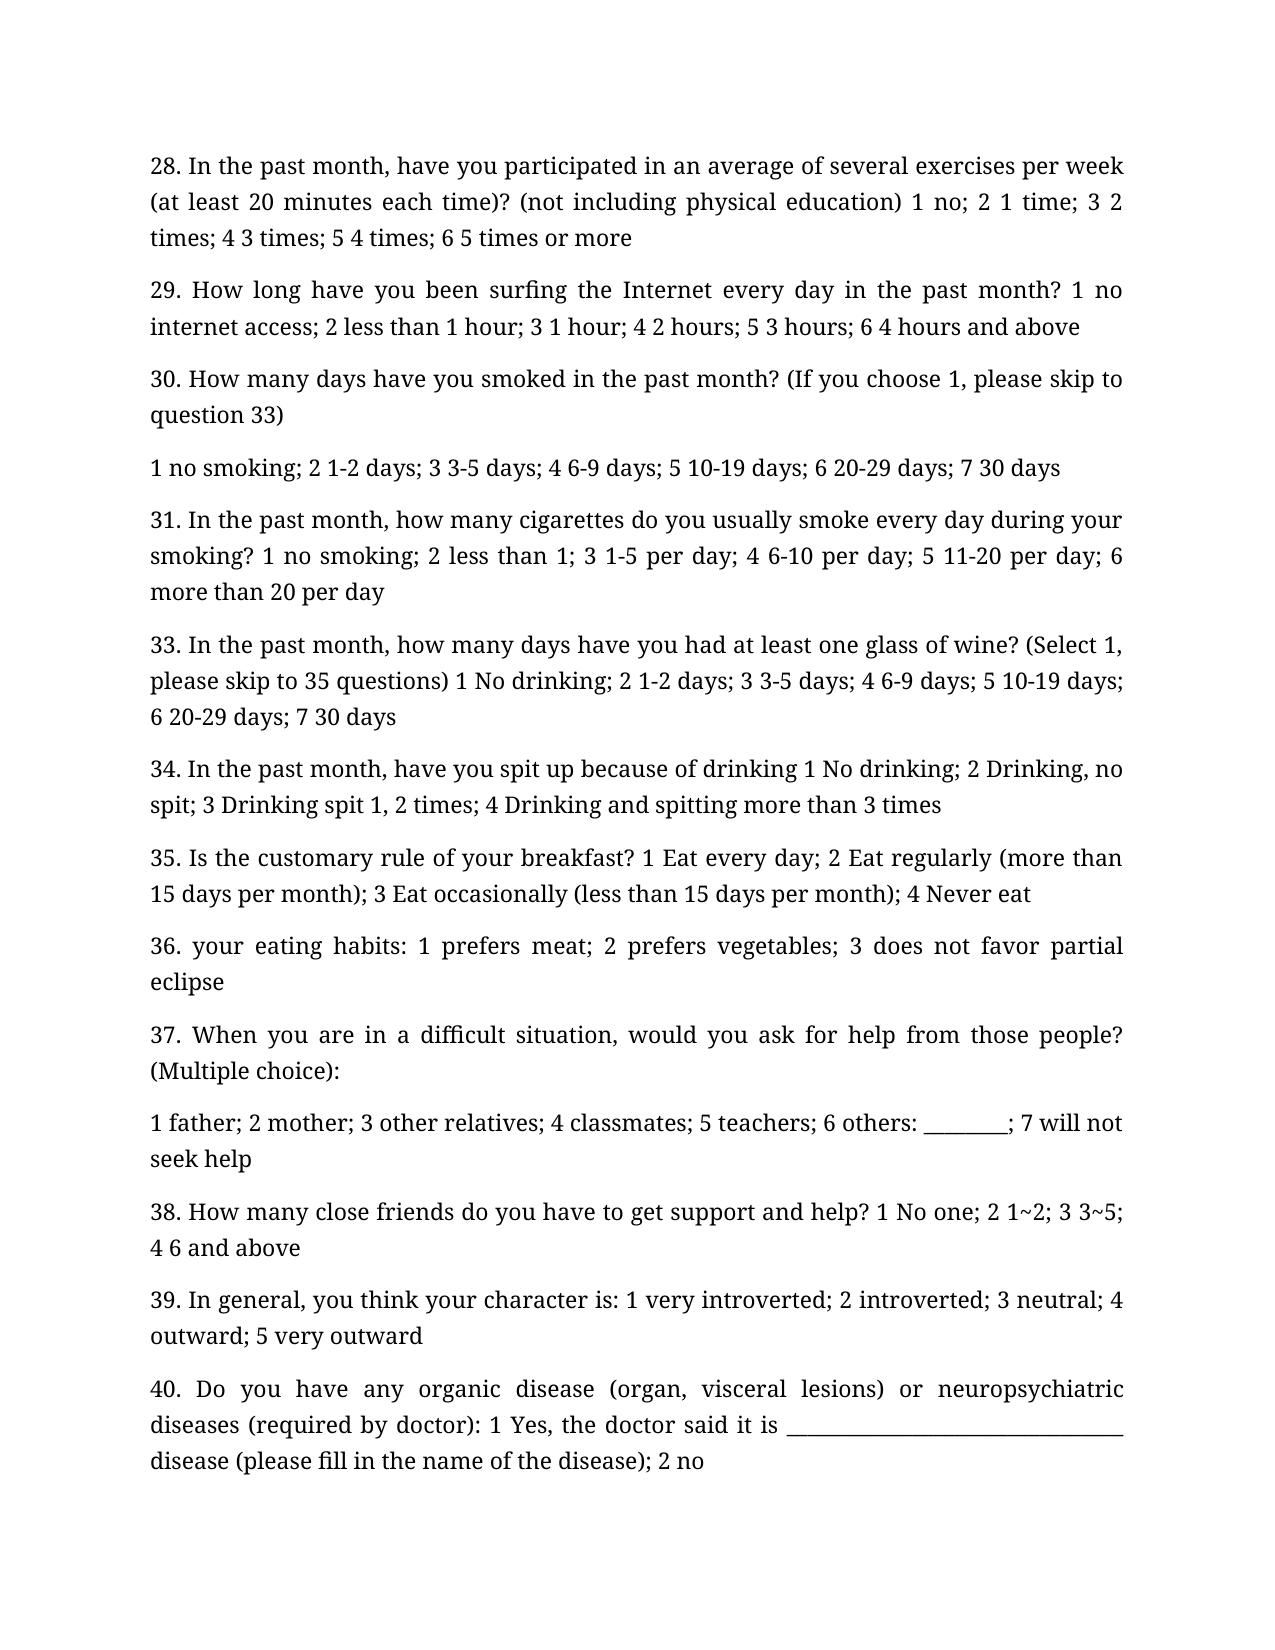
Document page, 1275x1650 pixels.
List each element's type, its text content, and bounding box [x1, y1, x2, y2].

text 1 no smoking; 2 1-2 days; 3 3-5 days; 4 6-9 days; 5 10-19 days; 6 20-29 days; 7 30 days [150, 452, 1125, 483]
text 33. In the past month, how many days have you had at least one glass of wine? (Select 1, please skip to 35 questions) 1 No drinking; 2 1-2 days; 3 3-5 days; 4 6-9 days; 5 10-19 days; 6 20-29 days; 7 30 days [150, 629, 1125, 732]
text 34. In the past month, have you spit up because of drinking 1 No drinking; 2 Drinking, no spit; 3 Drinking spit 1, 2 times; 4 Drinking and spitting more than 3 times [150, 753, 1125, 820]
text 37. When you are in a difficult situation, would you ask for help from those people? (Multiple choice): [150, 1019, 1125, 1086]
text 40. Do you have any organic disease (organ, visceral lesions) or neuropsychiatric diseases (required by doctor): 1 Yes, the doctor said it is ________________________________ disease (please fill in the name of the disease); 2 no [150, 1373, 1125, 1476]
text 31. In the past month, how many cigarettes do you usually smoke every day during your smoking? 1 no smoking; 2 less than 1; 3 1-5 per day; 4 6-10 per day; 5 11-20 per day; 6 more than 20 per day [150, 504, 1125, 607]
text 38. How many close friends do you have to get support and help? 1 No one; 2 1~2; 3 3~5; 4 6 and above [150, 1196, 1125, 1263]
text 28. In the past month, have you participated in an average of several exercises per week (at least 20 minutes each time)? (not including physical education) 1 no; 2 1 time; 3 2 times; 4 3 times; 5 4 times; 6 5 times or more [150, 150, 1125, 253]
text 36. your eating habits: 1 prefers meat; 2 prefers vegetables; 3 does not favor partial eclipse [150, 930, 1125, 997]
text 1 father; 2 mother; 3 other relatives; 4 classmates; 5 teachers; 6 others: ________; 7 will not seek help [150, 1107, 1125, 1174]
text 39. In general, you think your character is: 1 very introverted; 2 introverted; 3 neutral; 4 outward; 5 very outward [150, 1284, 1125, 1352]
text 30. How many days have you smoked in the past month? (If you choose 1, please skip to question 33) [150, 363, 1125, 430]
text 35. Is the customary rule of your breakfast? 1 Eat every day; 2 Eat regularly (more than 15 days per month); 3 Eat occasionally (less than 15 days per month); 4 Never eat [150, 842, 1125, 909]
text 29. How long have you been surfing the Internet every day in the past month? 1 no internet access; 2 less than 1 hour; 3 1 hour; 4 2 hours; 5 3 hours; 6 4 hours and above [150, 274, 1125, 342]
